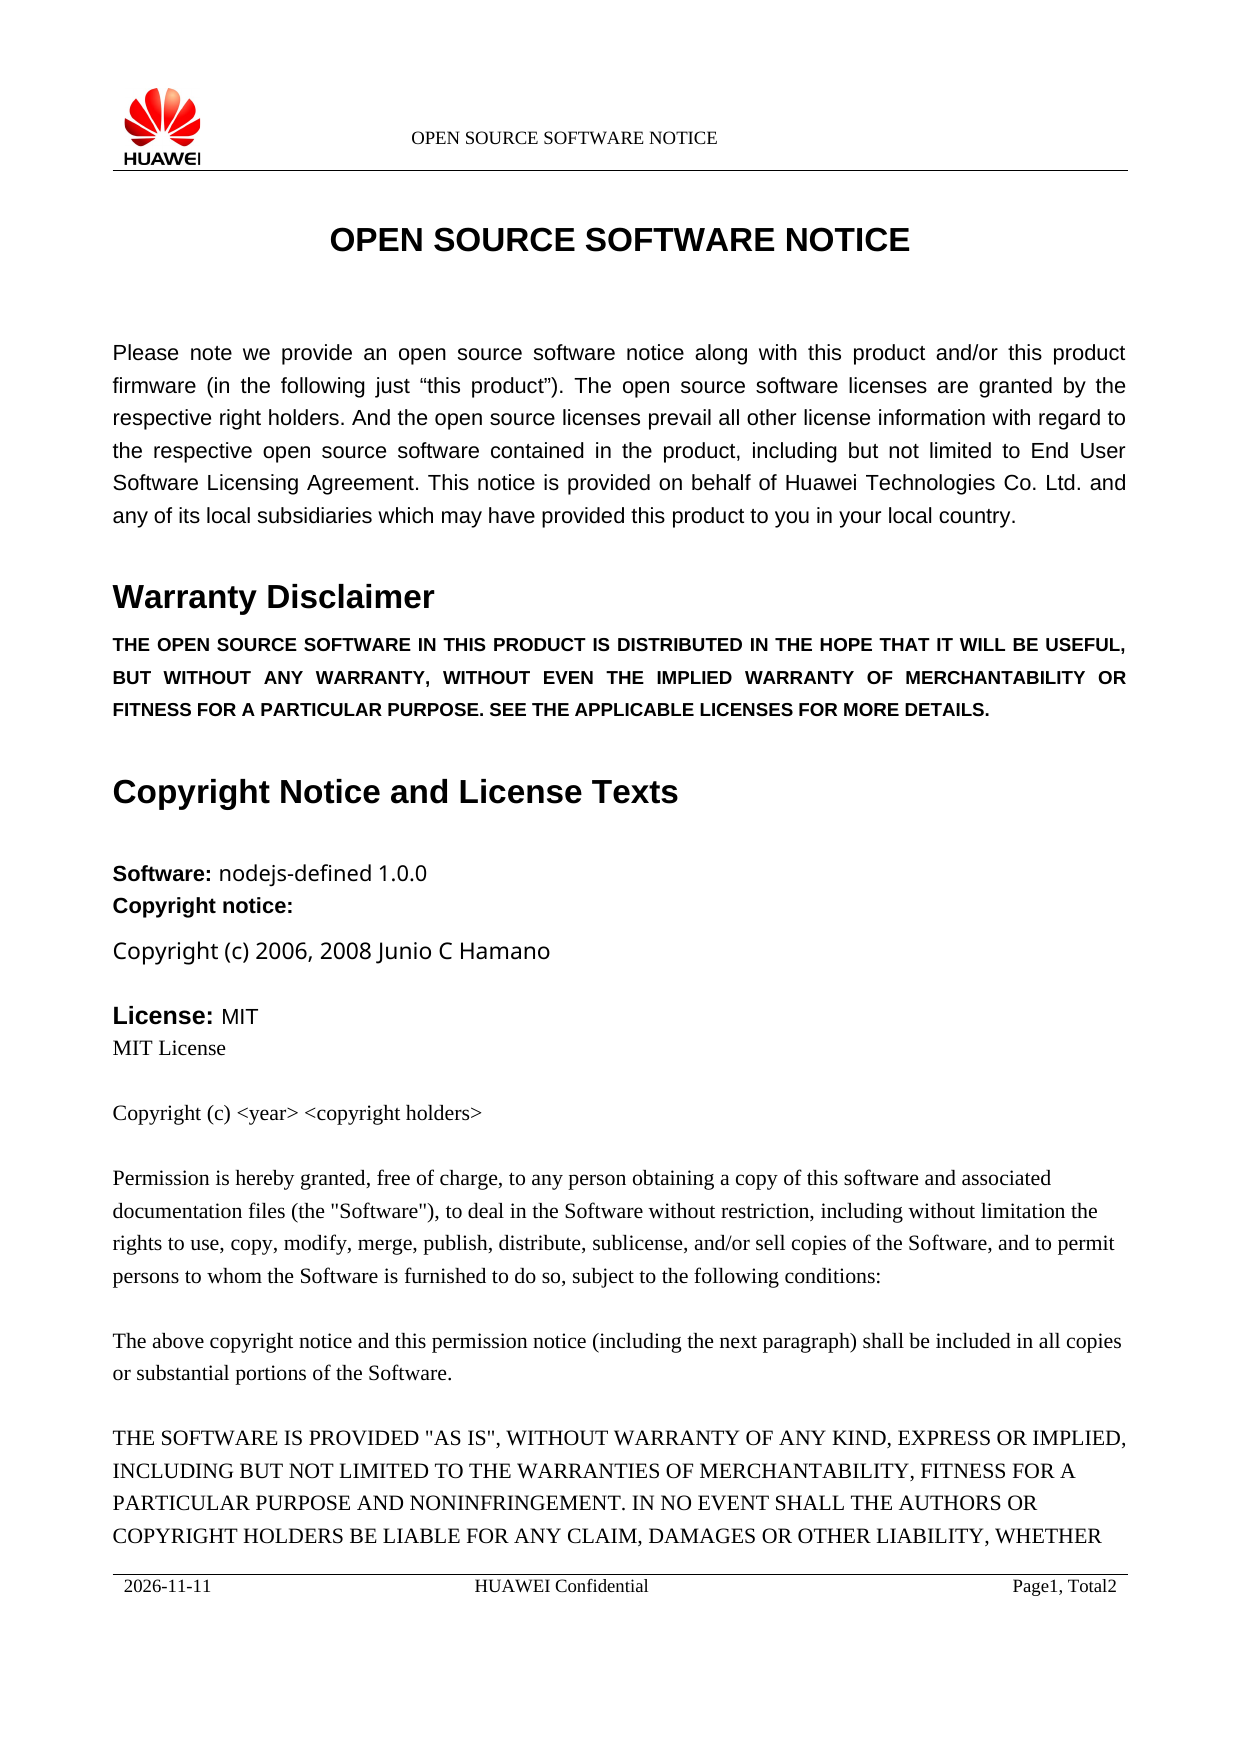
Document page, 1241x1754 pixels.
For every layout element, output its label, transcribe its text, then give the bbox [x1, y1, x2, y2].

text OPEN SOURCE SOFTWARE NOTICE [112, 206, 1128, 271]
text License: MIT [112, 999, 1128, 1031]
title Software: nodejs-defined 1.0.0 [112, 856, 1128, 889]
picture [124, 88, 201, 165]
text Copyright notice: [112, 889, 1128, 921]
text Copyright (c) 2006, 2008 Junio C Hamano [112, 934, 1128, 999]
text Please note we provide an open source software notice along with this product and/or this product firmware (in the following just “this product”). The open source software licenses are granted by the respective right holders. And the open source licenses prevail all other license information with regard to the respective open source software contained in the product, including but not limited to End User Software Licensing Agreement. This notice is provided on behalf of Huawei Technologies Co. Ltd. and any of its local subsidiaries which may have provided this product to you in your local country. [112, 336, 1128, 531]
text Copyright Notice and License Texts [112, 759, 1128, 824]
text The open source software in this product is distributed in the hope that it will be useful, but WITHOUT ANY WARRANTY, without even the implied warranty of MERCHANTABILITY or FITNESS FOR A PARTICULAR PURPOSE. See the applicable licenses for more details. [112, 629, 1128, 726]
text Warranty Disclaimer [112, 564, 1128, 629]
